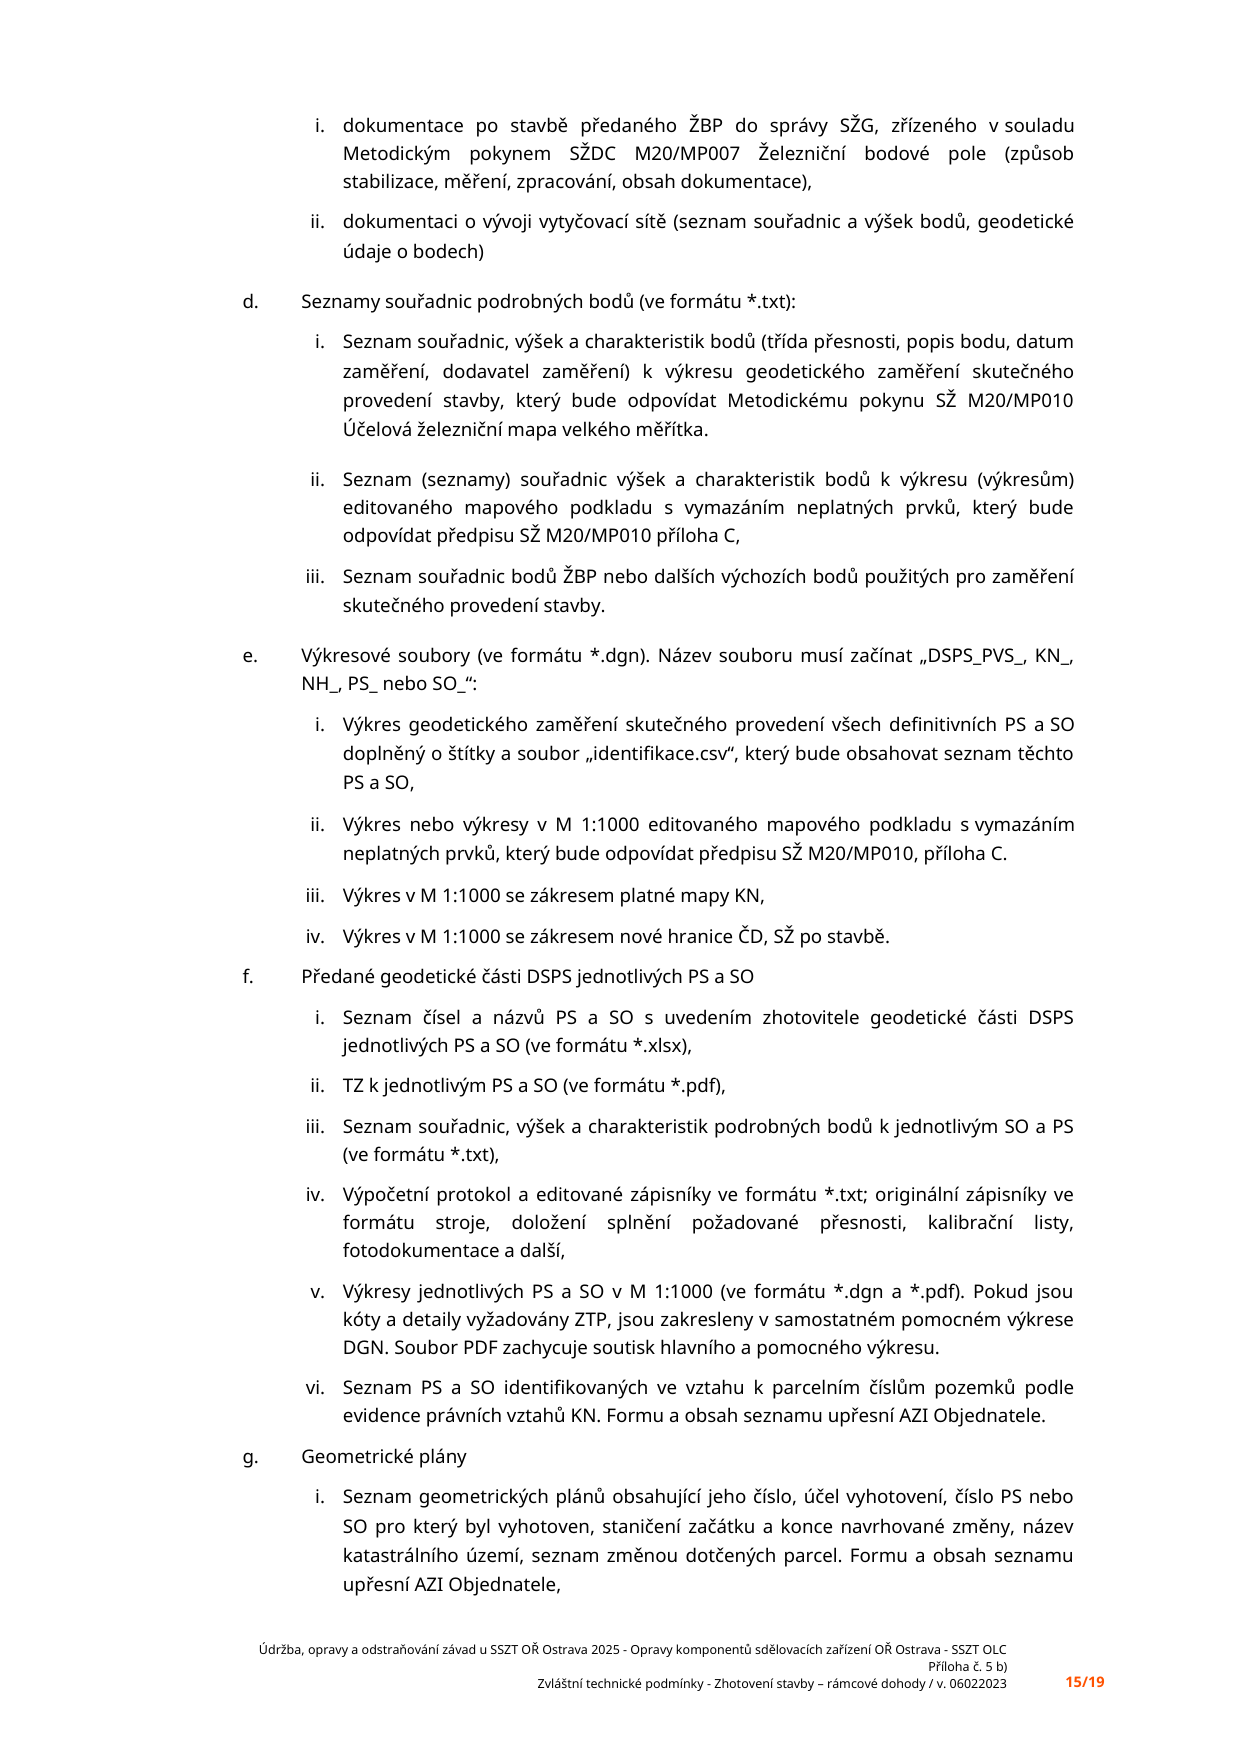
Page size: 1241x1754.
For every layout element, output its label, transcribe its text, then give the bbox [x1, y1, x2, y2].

list Seznam PS a SO identifikovaných ve vztahu k parcelním číslům pozemků podle evidence právních vztahů KN. Formu a obsah seznamu upřesní AZI Objednatele. [325, 1375, 1075, 1428]
list Výkresy jednotlivých PS a SO v M 1:1000 (ve formátu *.dgn a *.pdf). Pokud jsou kóty a detaily vyžadovány ZTP, jsou zakresleny v samostatném pomocném výkrese DGN. Soubor PDF zachycuje soutisk hlavního a pomocného výkresu. [325, 1278, 1075, 1360]
list Seznam souřadnic, výšek a charakteristik podrobných bodů k jednotlivým SO a PS (ve formátu *.txt), [325, 1113, 1075, 1167]
list Geometrické plány [242, 1443, 1075, 1469]
list Výkres v M 1:1000 se zákresem platné mapy KN, [325, 882, 1075, 908]
list Výkres v M 1:1000 se zákresem nové hranice ČD, SŽ po stavbě. [325, 923, 1075, 948]
list Výpočetní protokol a editované zápisníky ve formátu *.txt; originální zápisníky ve formátu stroje, doložení splnění požadované přesnosti, kalibrační listy, fotodokumentace a další, [325, 1182, 1075, 1263]
list Seznam geometrických plánů obsahující jeho číslo, účel vyhotovení, číslo PS nebo SO pro který byl vyhotoven, staničení začátku a konce navrhované změny, název katastrálního území, seznam změnou dotčených parcel. Formu a obsah seznamu upřesní AZI Objednatele, [325, 1484, 1075, 1597]
list Seznam souřadnic bodů ŽBP nebo dalších výchozích bodů použitých pro zaměření skutečného provedení stavby. [325, 563, 1075, 618]
list Výkresové soubory (ve formátu *.dgn). Název souboru musí začínat „DSPS_PVS_, KN_, NH_, PS_ nebo SO_“: [242, 642, 1075, 696]
list Výkres geodetického zaměření skutečného provedení všech definitivních PS a SO doplněný o štítky a soubor „identifikace.csv“, který bude obsahovat seznam těchto PS a SO, [325, 711, 1075, 795]
list dokumentaci o vývoji vytyčovací sítě (seznam souřadnic a výšek bodů, geodetické údaje o bodech) [325, 209, 1075, 263]
list Seznamy souřadnic podrobných bodů (ve formátu *.txt): [242, 288, 1075, 314]
list Seznam (seznamy) souřadnic výšek a charakteristik bodů k výkresu (výkresům) editovaného mapového podkladu s vymazáním neplatných prvků, který bude odpovídat předpisu SŽ M20/MP010 příloha C, [325, 467, 1075, 548]
list TZ k jednotlivým PS a SO (ve formátu *.pdf), [325, 1072, 1075, 1098]
list Předané geodetické části DSPS jednotlivých PS a SO [242, 963, 1075, 989]
list dokumentace po stavbě předaného ŽBP do správy SŽG, zřízeného v souladu Metodickým pokynem SŽDC M20/MP007 Železniční bodové pole (způsob stabilizace, měření, zpracování, obsah dokumentace), [325, 112, 1075, 194]
list Seznam čísel a názvů PS a SO s uvedením zhotovitele geodetické části DSPS jednotlivých PS a SO (ve formátu *.xlsx), [325, 1004, 1075, 1057]
list Výkres nebo výkresy v M 1:1000 editovaného mapového podkladu s vymazáním neplatných prvků, který bude odpovídat předpisu SŽ M20/MP010, příloha C. [325, 811, 1075, 866]
list Seznam souřadnic, výšek a charakteristik bodů (třída přesnosti, popis bodu, datum zaměření, dodavatel zaměření) k výkresu geodetického zaměření skutečného provedení stavby, který bude odpovídat Metodickému pokynu SŽ M20/MP010 Účelová železniční mapa velkého měřítka. [325, 329, 1075, 442]
